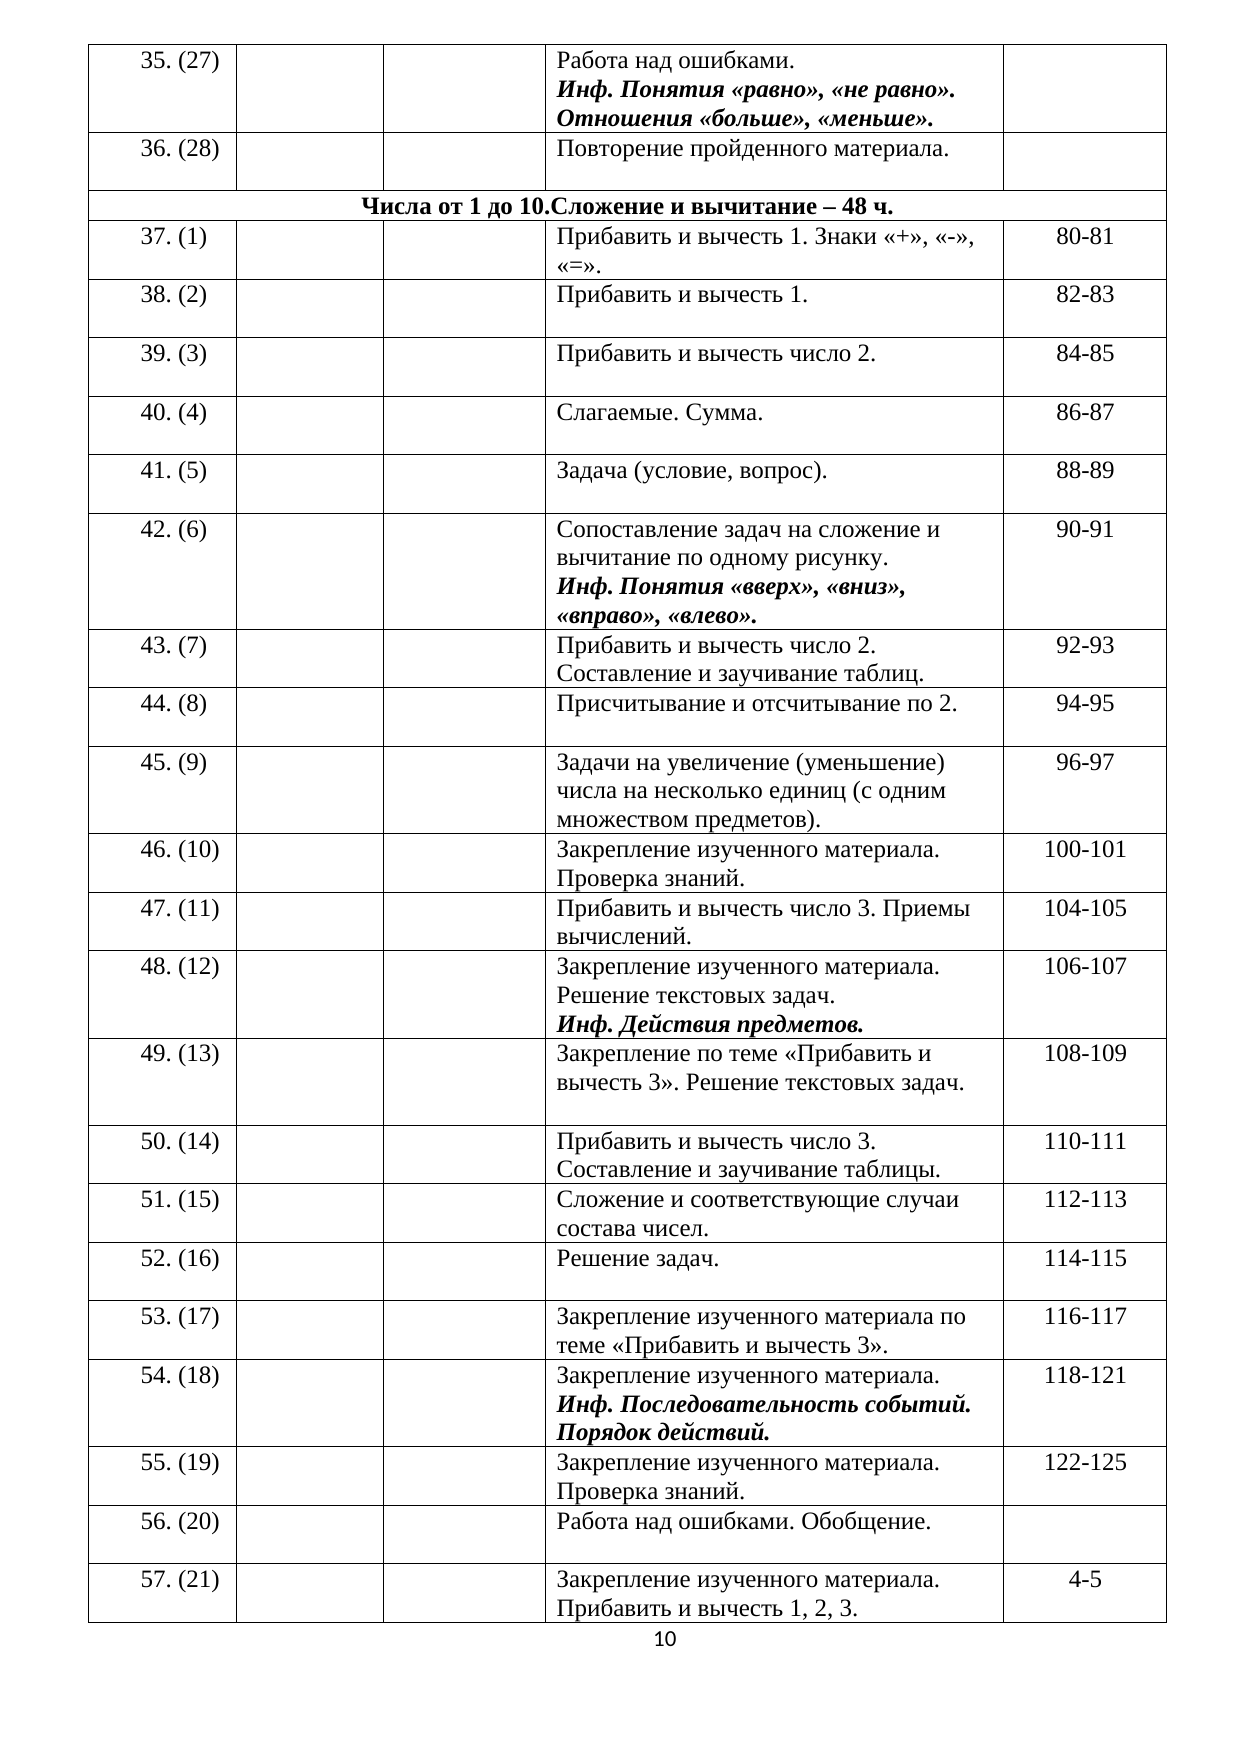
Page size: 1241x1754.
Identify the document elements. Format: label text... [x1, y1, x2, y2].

table_cell [384, 1184, 545, 1242]
table_cell (11) [89, 893, 236, 950]
table_cell (8) [89, 688, 236, 746]
table_cell [237, 1184, 383, 1242]
table_cell 96-97 [1004, 747, 1166, 833]
table_cell [237, 834, 383, 892]
table_cell 86-87 [1004, 397, 1166, 454]
table_cell 82-83 [1004, 280, 1166, 337]
table_cell (12) [89, 951, 236, 1037]
table_cell (3) [89, 338, 236, 396]
table_cell Закрепление изученного материала. Проверка знаний. [546, 834, 1003, 892]
table_cell [384, 1506, 545, 1563]
table_cell Задача (условие, вопрос). [546, 455, 1003, 513]
table_cell (21) [89, 1564, 236, 1622]
table_cell Работа над ошибками. Обобщение. [546, 1506, 1003, 1563]
table_cell Закрепление по теме «Прибавить и вычесть 3». Решение текстовых задач. [546, 1039, 1003, 1125]
table_cell [237, 893, 383, 950]
table_cell (2) [89, 280, 236, 337]
table_cell [384, 133, 545, 190]
table_cell [237, 630, 383, 687]
table_cell [384, 1243, 545, 1300]
table_cell [384, 688, 545, 746]
table_cell (13) [89, 1039, 236, 1125]
table_cell (16) [89, 1243, 236, 1300]
table_cell [384, 951, 545, 1037]
table_cell [237, 1243, 383, 1300]
table_cell Прибавить и вычесть число 3. Приемы вычислений. [546, 893, 1003, 950]
table_cell [237, 1039, 383, 1125]
table_cell Закрепление изученного материала. Прибавить и вычесть 1, 2, 3. [546, 1564, 1003, 1622]
table_cell 122-125 [1004, 1447, 1166, 1505]
table_cell [237, 133, 383, 190]
table_cell (28) [89, 133, 236, 190]
table_cell 106-107 [1004, 951, 1166, 1037]
table_cell (10) [89, 834, 236, 892]
table_cell 4-5 [1004, 1564, 1166, 1622]
table_cell Работа над ошибками. Инф. Понятия «равно», «не равно». Отношения «больше», «меньше». [546, 45, 1003, 132]
table_cell 100-101 [1004, 834, 1166, 892]
table_cell (18) [89, 1360, 236, 1446]
table_cell [384, 893, 545, 950]
table_cell [237, 1506, 383, 1563]
table_cell [384, 280, 545, 337]
table_cell (15) [89, 1184, 236, 1242]
table_cell [384, 834, 545, 892]
table_cell (9) [89, 747, 236, 833]
table_cell Закрепление изученного материала. Решение текстовых задач. Инф. Действия предметов. [546, 951, 1003, 1037]
table_cell (19) [89, 1447, 236, 1505]
table_cell (7) [89, 630, 236, 687]
table_cell [384, 1564, 545, 1622]
table_cell [237, 1564, 383, 1622]
table_cell [384, 514, 545, 629]
table_cell [384, 1360, 545, 1446]
table_cell (4) [89, 397, 236, 454]
table_cell [237, 1301, 383, 1359]
table_cell [237, 514, 383, 629]
table_cell 110-111 [1004, 1126, 1166, 1183]
table_cell [384, 455, 545, 513]
table_cell [237, 221, 383, 278]
table_cell 90-91 [1004, 514, 1166, 629]
table_cell Закрепление изученного материала. Проверка знаний. [546, 1447, 1003, 1505]
table_cell [384, 747, 545, 833]
table_cell [384, 45, 545, 132]
table_cell [384, 1126, 545, 1183]
table_cell 84-85 [1004, 338, 1166, 396]
table_cell (20) [89, 1506, 236, 1563]
table_cell [237, 280, 383, 337]
table_cell 114-115 [1004, 1243, 1166, 1300]
table_cell [237, 747, 383, 833]
table_cell 80-81 [1004, 221, 1166, 278]
table_cell Задачи на увеличение (уменьшение) числа на несколько единиц (с одним множеством предметов). [546, 747, 1003, 833]
table_cell Прибавить и вычесть число 3. Составление и заучивание таблицы. [546, 1126, 1003, 1183]
table_cell Решение задач. [546, 1243, 1003, 1300]
table_cell (14) [89, 1126, 236, 1183]
table_cell [237, 338, 383, 396]
table_cell [237, 1360, 383, 1446]
table_cell [384, 221, 545, 278]
table_cell [237, 1447, 383, 1505]
table_cell Сложение и соответствующие случаи состава чисел. [546, 1184, 1003, 1242]
table_cell Числа от 1 до 10.Сложение и вычитание – 48 ч. [89, 191, 1166, 220]
table_cell 116-117 [1004, 1301, 1166, 1359]
table_cell [384, 1447, 545, 1505]
table_cell [1004, 1506, 1166, 1563]
table_cell [237, 455, 383, 513]
table_cell (27) [89, 45, 236, 132]
table_cell [237, 688, 383, 746]
table_cell 108-109 [1004, 1039, 1166, 1125]
table_cell (6) [89, 514, 236, 629]
table_cell 88-89 [1004, 455, 1166, 513]
table_cell 94-95 [1004, 688, 1166, 746]
table_cell [384, 1039, 545, 1125]
table_cell (17) [89, 1301, 236, 1359]
table_cell [237, 45, 383, 132]
table_cell Прибавить и вычесть 1. [546, 280, 1003, 337]
table_cell Прибавить и вычесть число 2. [546, 338, 1003, 396]
table_cell Закрепление изученного материала по теме «Прибавить и вычесть 3». [546, 1301, 1003, 1359]
table_cell Повторение пройденного материала. [546, 133, 1003, 190]
table_cell [384, 397, 545, 454]
table_cell (5) [89, 455, 236, 513]
table_cell 112-113 [1004, 1184, 1166, 1242]
table_cell [237, 397, 383, 454]
table_cell Прибавить и вычесть число 2. Составление и заучивание таблиц. [546, 630, 1003, 687]
table_cell Прибавить и вычесть 1. Знаки «+», «-», «=». [546, 221, 1003, 278]
table_cell [1004, 133, 1166, 190]
table_cell [384, 338, 545, 396]
table_cell Слагаемые. Сумма. [546, 397, 1003, 454]
table_cell (1) [89, 221, 236, 278]
table_cell 118-121 [1004, 1360, 1166, 1446]
table_cell [384, 630, 545, 687]
table_cell [237, 951, 383, 1037]
table_cell 104-105 [1004, 893, 1166, 950]
table_cell [1004, 45, 1166, 132]
table_cell [384, 1301, 545, 1359]
table_cell [237, 1126, 383, 1183]
table_cell Присчитывание и отсчитывание по 2. [546, 688, 1003, 746]
table_cell Закрепление изученного материала. Инф. Последовательность событий. Порядок действий. [546, 1360, 1003, 1446]
table_cell 92-93 [1004, 630, 1166, 687]
table_cell Сопоставление задач на сложение и вычитание по одному рисунку. Инф. Понятия «вверх», «вниз», «вправо», «влево». [546, 514, 1003, 629]
